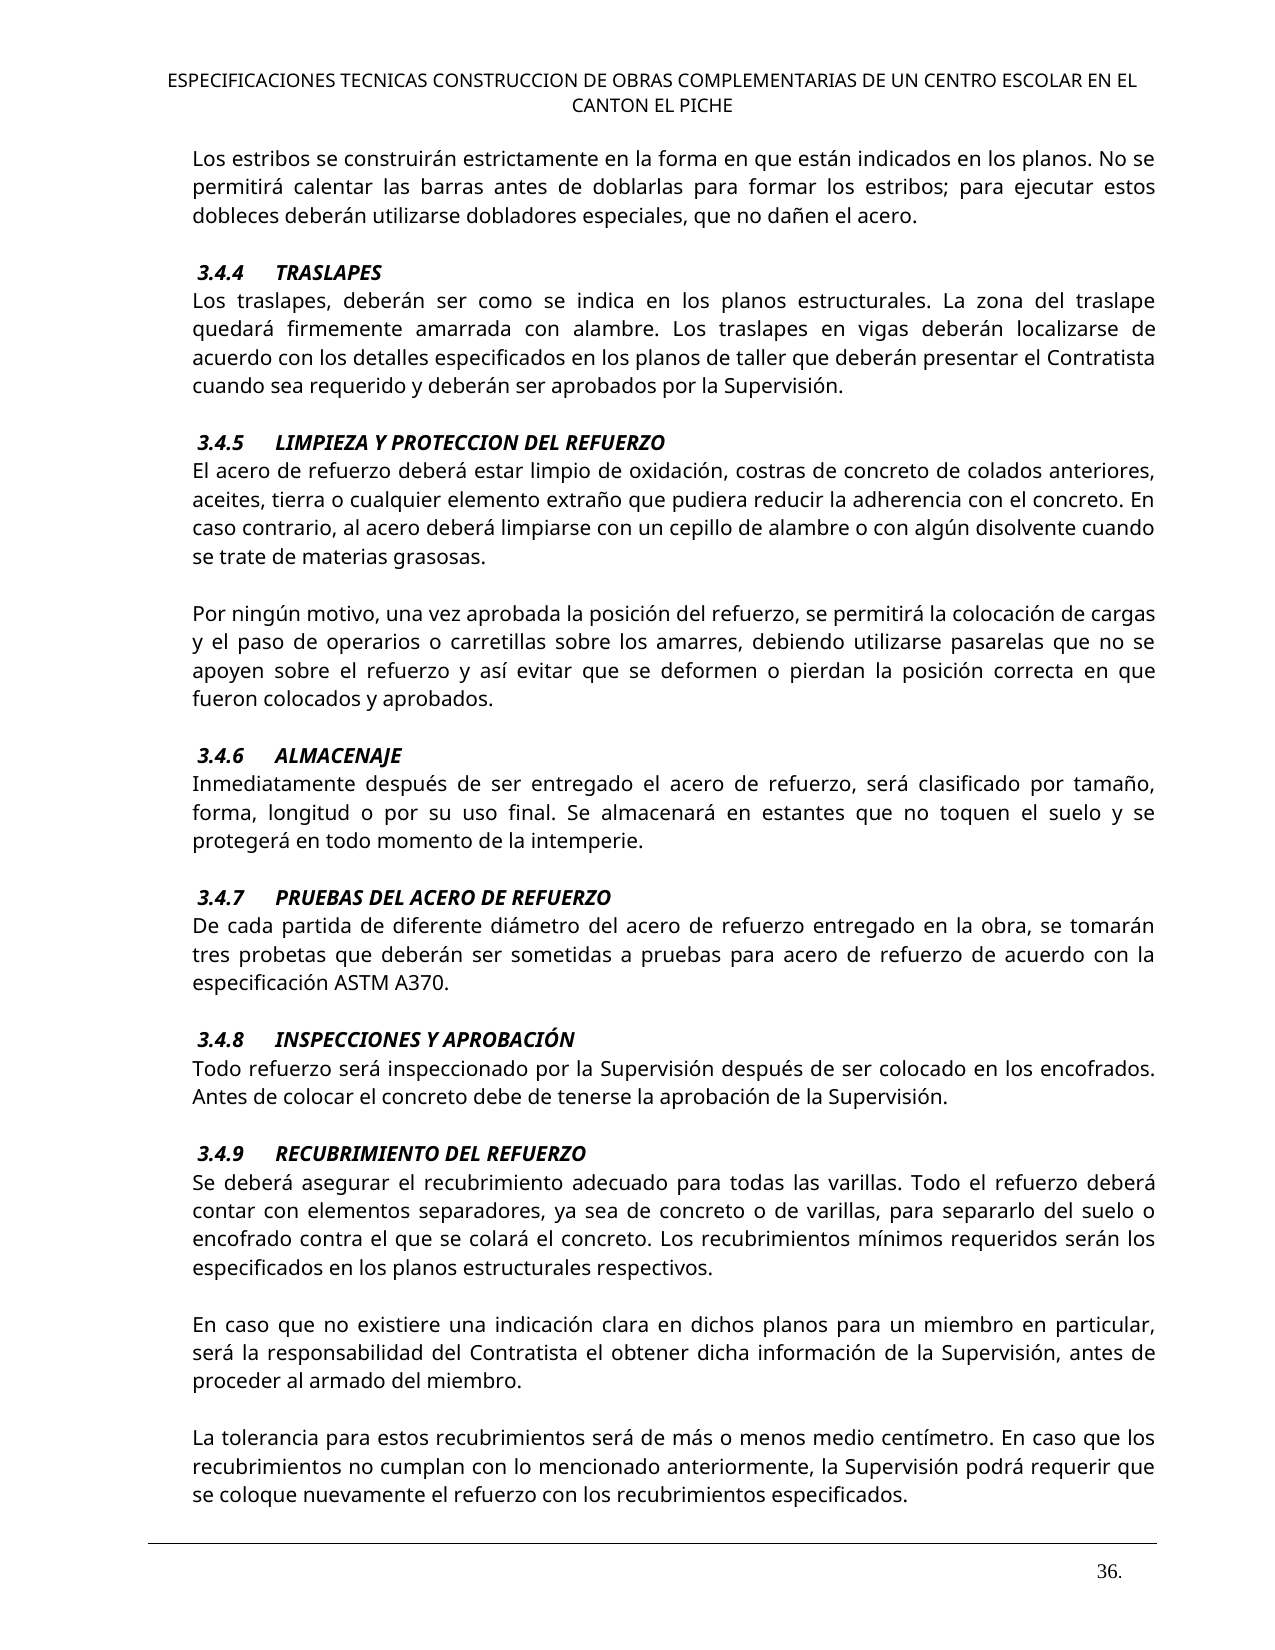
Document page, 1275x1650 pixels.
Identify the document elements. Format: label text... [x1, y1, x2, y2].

text De cada partida de diferente diámetro del acero de refuerzo entregado en la obra, se tomarán tres probetas que deberán ser sometidas a pruebas para acero de refuerzo de acuerdo con la especificación ASTM A370. [192, 912, 1157, 997]
text 3.4.5 LIMPIEZA Y PROTECCION DEL REFUERZO [197, 428, 1157, 457]
text Se deberá asegurar el recubrimiento adecuado para todas las varillas. Todo el refuerzo deberá contar con elementos separadores, ya sea de concreto o de varillas, para separarlo del suelo o encofrado contra el que se colará el concreto. Los recubrimientos mínimos requeridos serán los especificados en los planos estructurales respectivos. [192, 1168, 1157, 1281]
text 3.4.9 RECUBRIMIENTO DEL REFUERZO [197, 1139, 1157, 1168]
text 3.4.4 TRASLAPES [197, 258, 1157, 286]
text 3.4.7 PRUEBAS DEL ACERO DE REFUERZO [197, 883, 1157, 912]
text En caso que no existiere una indicación clara en dichos planos para un miembro en particular, será la responsabilidad del Contratista el obtener dicha información de la Supervisión, antes de proceder al armado del miembro. [192, 1310, 1157, 1395]
text La tolerancia para estos recubrimientos será de más o menos medio centímetro. En caso que los recubrimientos no cumplan con lo mencionado anteriormente, la Supervisión podrá requerir que se coloque nuevamente el refuerzo con los recubrimientos especificados. [192, 1423, 1157, 1509]
text Todo refuerzo será inspeccionado por la Supervisión después de ser colocado en los encofrados. Antes de colocar el concreto debe de tenerse la aprobación de la Supervisión. [192, 1054, 1157, 1111]
text Por ningún motivo, una vez aprobada la posición del refuerzo, se permitirá la colocación de cargas y el paso de operarios o carretillas sobre los amarres, debiendo utilizarse pasarelas que no se apoyen sobre el refuerzo y así evitar que se deformen o pierdan la posición correcta en que fueron colocados y aprobados. [192, 599, 1157, 713]
text Los estribos se construirán estrictamente en la forma en que están indicados en los planos. No se permitirá calentar las barras antes de doblarlas para formar los estribos; para ejecutar estos dobleces deberán utilizarse dobladores especiales, que no dañen el acero. [192, 144, 1157, 229]
text 3.4.6 ALMACENAJE [197, 741, 1157, 769]
text Inmediatamente después de ser entregado el acero de refuerzo, será clasificado por tamaño, forma, longitud o por su uso final. Se almacenará en estantes que no toquen el suelo y se protegerá en todo momento de la intemperie. [192, 769, 1157, 855]
text Los traslapes, deberán ser como se indica en los planos estructurales. La zona del traslape quedará firmemente amarrada con alambre. Los traslapes en vigas deberán localizarse de acuerdo con los detalles especificados en los planos de taller que deberán presentar el Contratista cuando sea requerido y deberán ser aprobados por la Supervisión. [192, 286, 1157, 400]
text 3.4.8 INSPECCIONES Y APROBACIÓN [197, 1025, 1157, 1054]
text El acero de refuerzo deberá estar limpio de oxidación, costras de concreto de colados anteriores, aceites, tierra o cualquier elemento extraño que pudiera reducir la adherencia con el concreto. En caso contrario, al acero deberá limpiarse con un cepillo de alambre o con algún disolvente cuando se trate de materias grasosas. [192, 457, 1157, 570]
